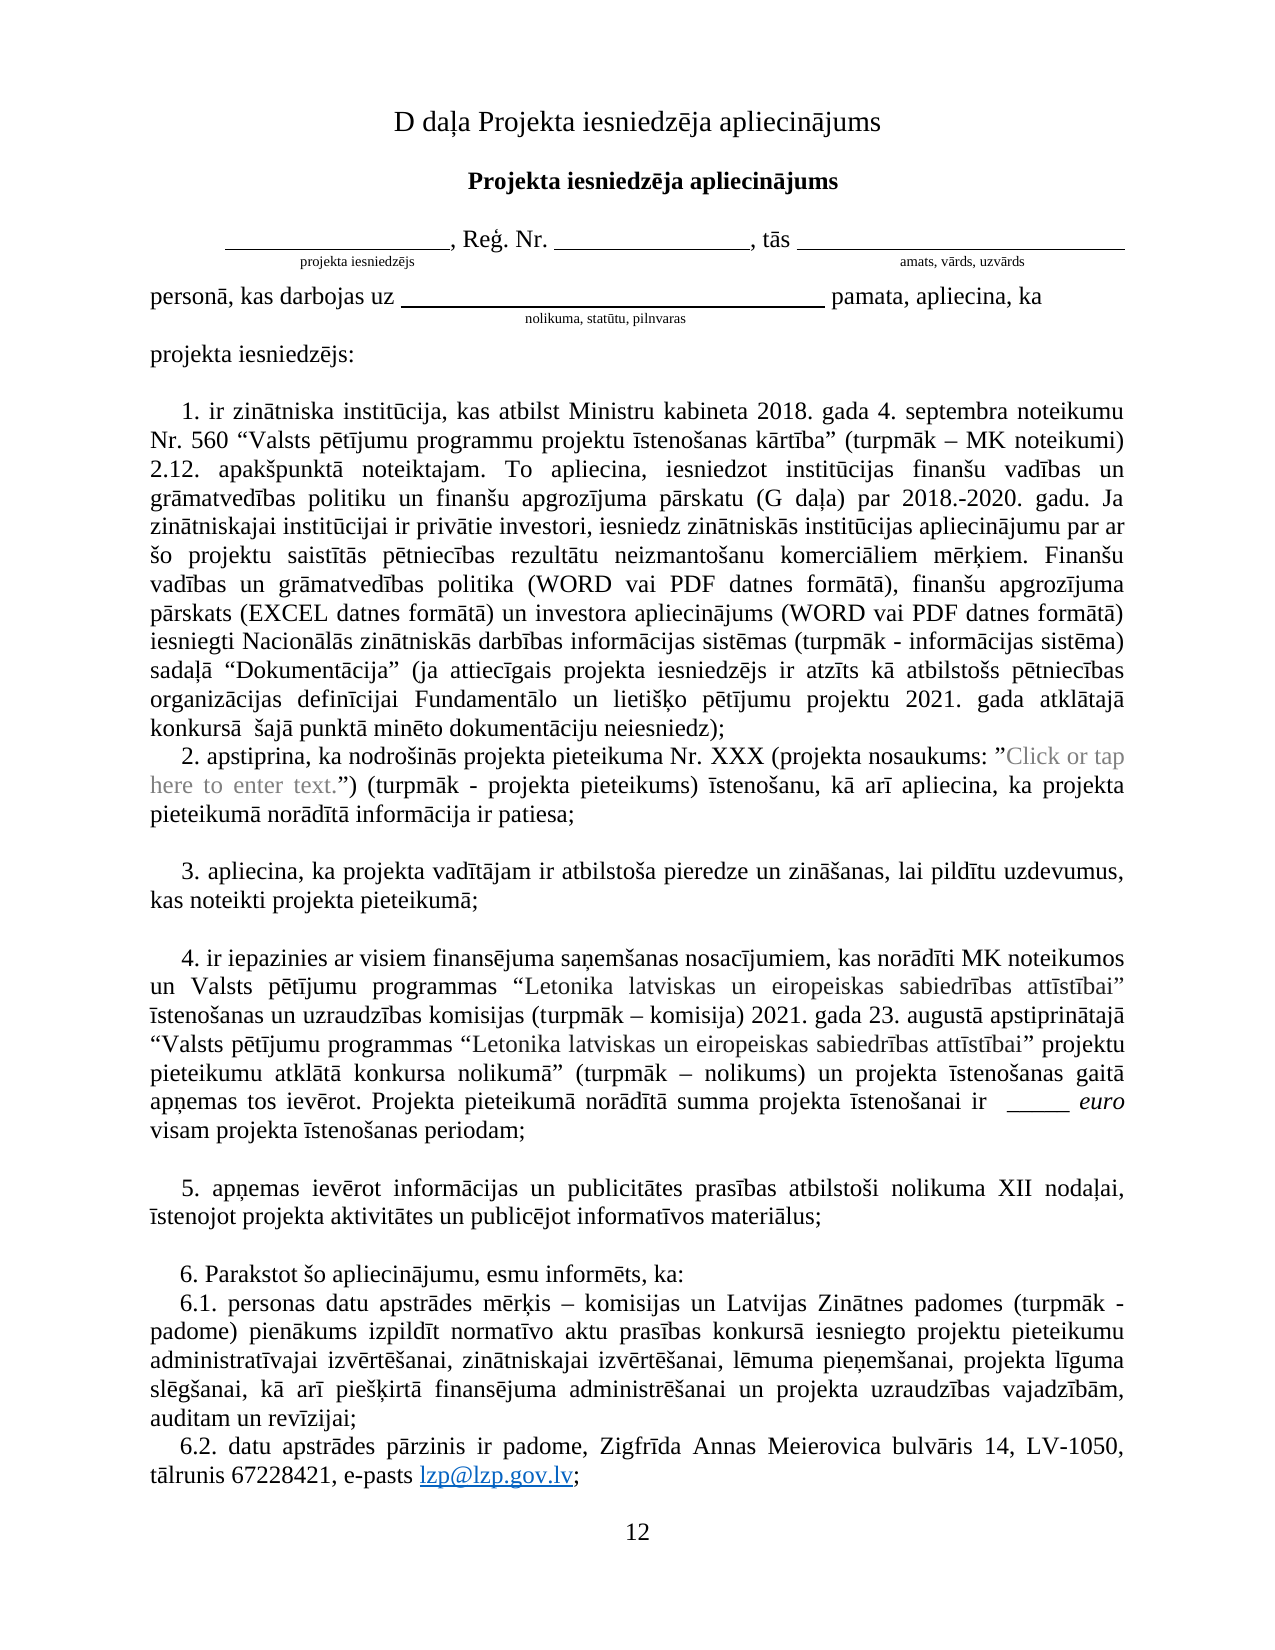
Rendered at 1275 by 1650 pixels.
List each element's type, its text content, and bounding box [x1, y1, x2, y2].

text projekta iesniedzējs amats, vārds, uzvārds [150, 253, 1125, 281]
text 6.1. personas datu apstrādes mērķis – komisijas un Latvijas Zinātnes padomes (turpmāk - padome) pienākums izpildīt normatīvo aktu prasības konkursā iesniegto projektu pieteikumu administratīvajai izvērtēšanai, zinātniskajai izvērtēšanai, lēmuma pieņemšanai, projekta līguma slēgšanai, kā arī piešķirtā finansējuma administrēšanai un projekta uzraudzības vajadzībām, auditam un revīzijai; [150, 1288, 1125, 1431]
text personā, kas darbojas uz pamata, apliecina, ka [150, 281, 1125, 310]
text 4. ir iepazinies ar visiem finansējuma saņemšanas nosacījumiem, kas norādīti MK noteikumos un Valsts pētījumu programmas “Letonika latviskas un eiropeiskas sabiedrības attīstībai” īstenošanas un uzraudzības komisijas (turpmāk – komisija) 20. gada 23. augustā apstiprinātajā “Valsts pētījumu programmas “” projektu pieteikumu atklātā konkursa nolikumā” (turpmāk – nolikums) un projekta īstenošanas gaitā apņemas tos ievērot. Projekta pieteikumā norādītā summa projekta īstenošanai ir _____ euro visam projekta īstenošanas periodam; [150, 943, 1125, 1144]
text projekta iesniedzējs: [150, 339, 1125, 368]
text Projekta iesniedzēja apliecinājums [150, 166, 1125, 195]
text 6.2. datu apstrādes pārzinis ir padome, Zigfrīda Annas Meierovica bulvāris 14, LV-1050, tālrunis 67228421, e-pasts lzp@lzp.gov.lv; [150, 1431, 1125, 1489]
text 1. ir zinātniska institūcija, kas atbilst Ministru kabineta 2018. gada 4. septembra noteikumu Nr. 560 “Valsts pētījumu programmu projektu īstenošanas kārtība” (turpmāk – MK noteikumi) 2.12. apakšpunktā noteiktajam. To apliecina, iesniedzot institūcijas finanšu vadības un grāmatvedības politiku un finanšu apgrozījuma pārskatu (G daļa) par 2018.-2020. gadu. Ja zinātniskajai institūcijai ir privātie investori, iesniedz zinātniskās institūcijas apliecinājumu par ar šo projektu saistītās pētniecības rezultātu neizmantošanu komerciāliem mērķiem. Finanšu vadības un grāmatvedības politika (WORD vai PDF datnes formātā), finanšu apgrozījuma pārskats (EXCEL datnes formātā) un investora apliecinājums (WORD vai PDF datnes formātā) iesniegti Nacionālās zinātniskās darbības informācijas sistēmas (turpmāk - informācijas sistēma) sadaļā “Dokumentācija” (ja attiecīgais projekta iesniedzējs ir atzīts kā atbilstošs pētniecības organizācijas definīcijai šajā punktā minēto dokumentāciju neiesniedz); [150, 396, 1125, 741]
text 5. apņemas ievērot informācijas un publicitātes prasības atbilstoši nolikuma XII nodaļai, īstenojot projekta aktivitātes un publicējot informatīvos materiālus; [150, 1173, 1125, 1230]
text 6. Parakstot šo apliecinājumu, esmu informēts, ka: [179, 1259, 1125, 1288]
text nolikuma, statūtu, pilnvaras [450, 310, 1125, 339]
text 2. apstiprina, ka nodrošinās projekta pieteikuma Nr. (projekta nosaukums: ””) (turpmāk - projekta pieteikums) īstenošanu, kā arī apliecina, ka projekta pieteikumā norādītā informācija ir patiesa; [150, 741, 1125, 828]
subtitle D daļa Projekta iesniedzēja apliecinājums [150, 104, 1125, 137]
text 3. apliecina, ka projekta vadītājam ir atbilstoša pieredze un zināšanas, lai pildītu uzdevumus, kas noteikti projekta pieteikumā; [150, 856, 1125, 914]
text , Reģ. Nr. , tās [150, 224, 1125, 253]
